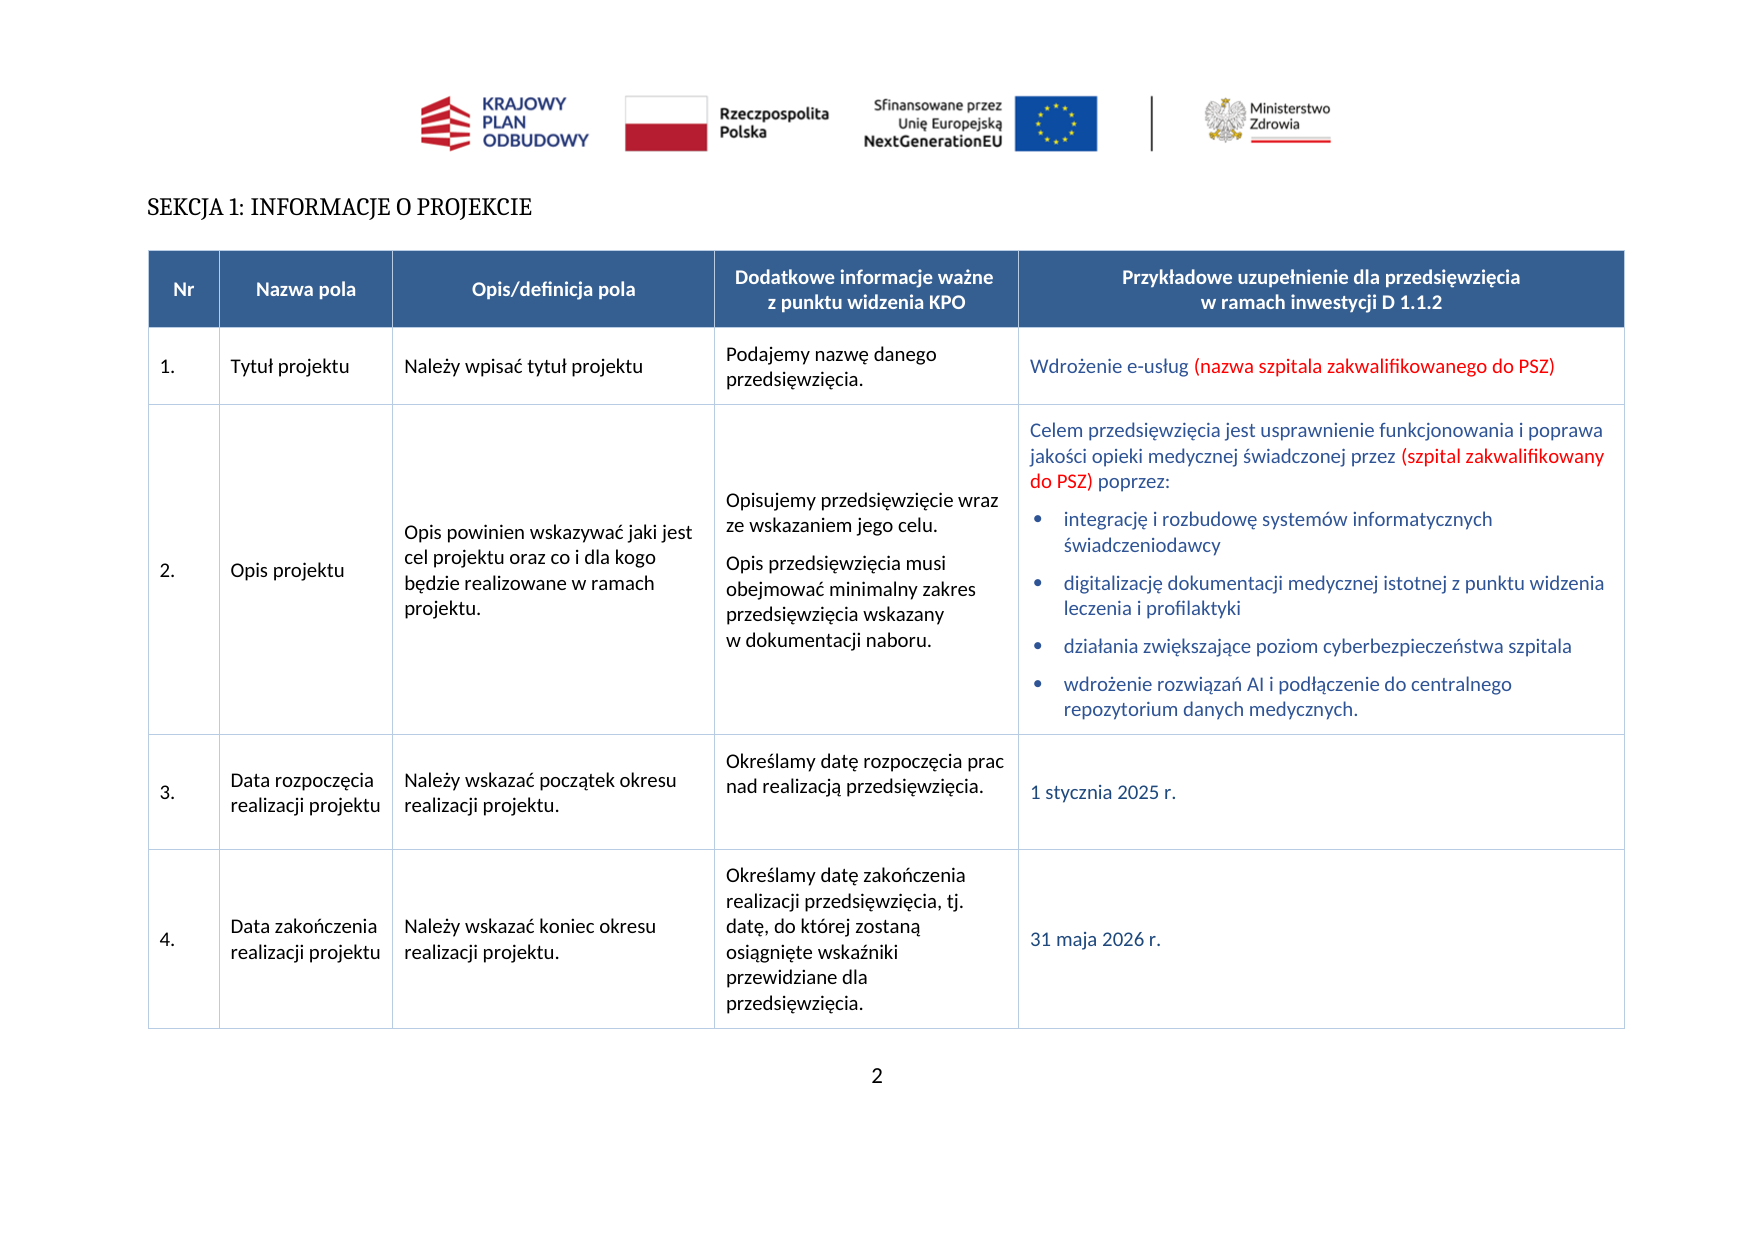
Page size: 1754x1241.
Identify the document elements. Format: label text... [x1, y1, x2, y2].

table_cell 4. [149, 850, 219, 1028]
table_cell 1. [149, 328, 219, 404]
table_cell Tytuł projektu [220, 328, 392, 404]
table_header Dodatkowe informacje ważne z punktu widzenia KPO [715, 251, 1018, 327]
table_cell 3. [149, 735, 219, 849]
table_cell Należy wskazać koniec okresu realizacji projektu. [393, 850, 714, 1028]
table_cell Określamy datę rozpoczęcia prac nad realizacją przedsięwzięcia. [715, 735, 1018, 849]
table_cell Data rozpoczęcia realizacji projektu [220, 735, 392, 849]
table_cell 1 stycznia 2025 r. [1019, 735, 1624, 849]
table_header Nazwa pola [220, 251, 392, 327]
table_cell Wdrożenie e-usług (nazwa szpitala zakwalifikowanego do PSZ) [1019, 328, 1624, 404]
table_cell Określamy datę zakończenia realizacji przedsięwzięcia, tj. datę, do której zostaną osiągnięte wskaźniki przewidziane dla przedsięwzięcia. [715, 850, 1018, 1028]
table_cell Opisujemy przedsięwzięcie wraz ze wskazaniem jego celu. Opis przedsięwzięcia musi obejmować minimalny zakres przedsięwzięcia wskazany w dokumentacji naboru. [715, 405, 1018, 734]
table_cell 2. [149, 405, 219, 734]
table_header Nr [149, 251, 219, 327]
table_cell 31 maja 2026 r. [1019, 850, 1624, 1028]
table_cell Należy wpisać tytuł projektu [393, 328, 714, 404]
table_cell Celem przedsięwzięcia jest usprawnienie funkcjonowania i poprawa jakości opieki medycznej świadczonej przez (szpital zakwalifikowany do PSZ) poprzez: integrację i rozbudowę systemów informatycznych świadczeniodawcy digitalizację dokumentacji medycznej istotnej z punktu widzenia leczenia i profilaktyki działania zwiększające poziom cyberbezpieczeństwa szpitala wdrożenie rozwiązań AI i podłączenie do centralnego repozytorium danych medycznych. [1019, 405, 1624, 734]
picture [404, 73, 1350, 168]
table_header Opis/definicja pola [393, 251, 714, 327]
table_cell Opis powinien wskazywać jaki jest cel projektu oraz co i dla kogo będzie realizowane w ramach projektu. [393, 405, 714, 734]
subtitle SEKCJA 1: INFORMACJE O PROJEKCIE [148, 192, 1606, 221]
table_cell Należy wskazać początek okresu realizacji projektu. [393, 735, 714, 849]
table_cell Opis projektu [220, 405, 392, 734]
table_cell Data zakończenia realizacji projektu [220, 850, 392, 1028]
table_cell Podajemy nazwę danego przedsięwzięcia. [715, 328, 1018, 404]
table_header Przykładowe uzupełnienie dla przedsięwzięcia w ramach inwestycji D 1.1.2 [1019, 251, 1624, 327]
